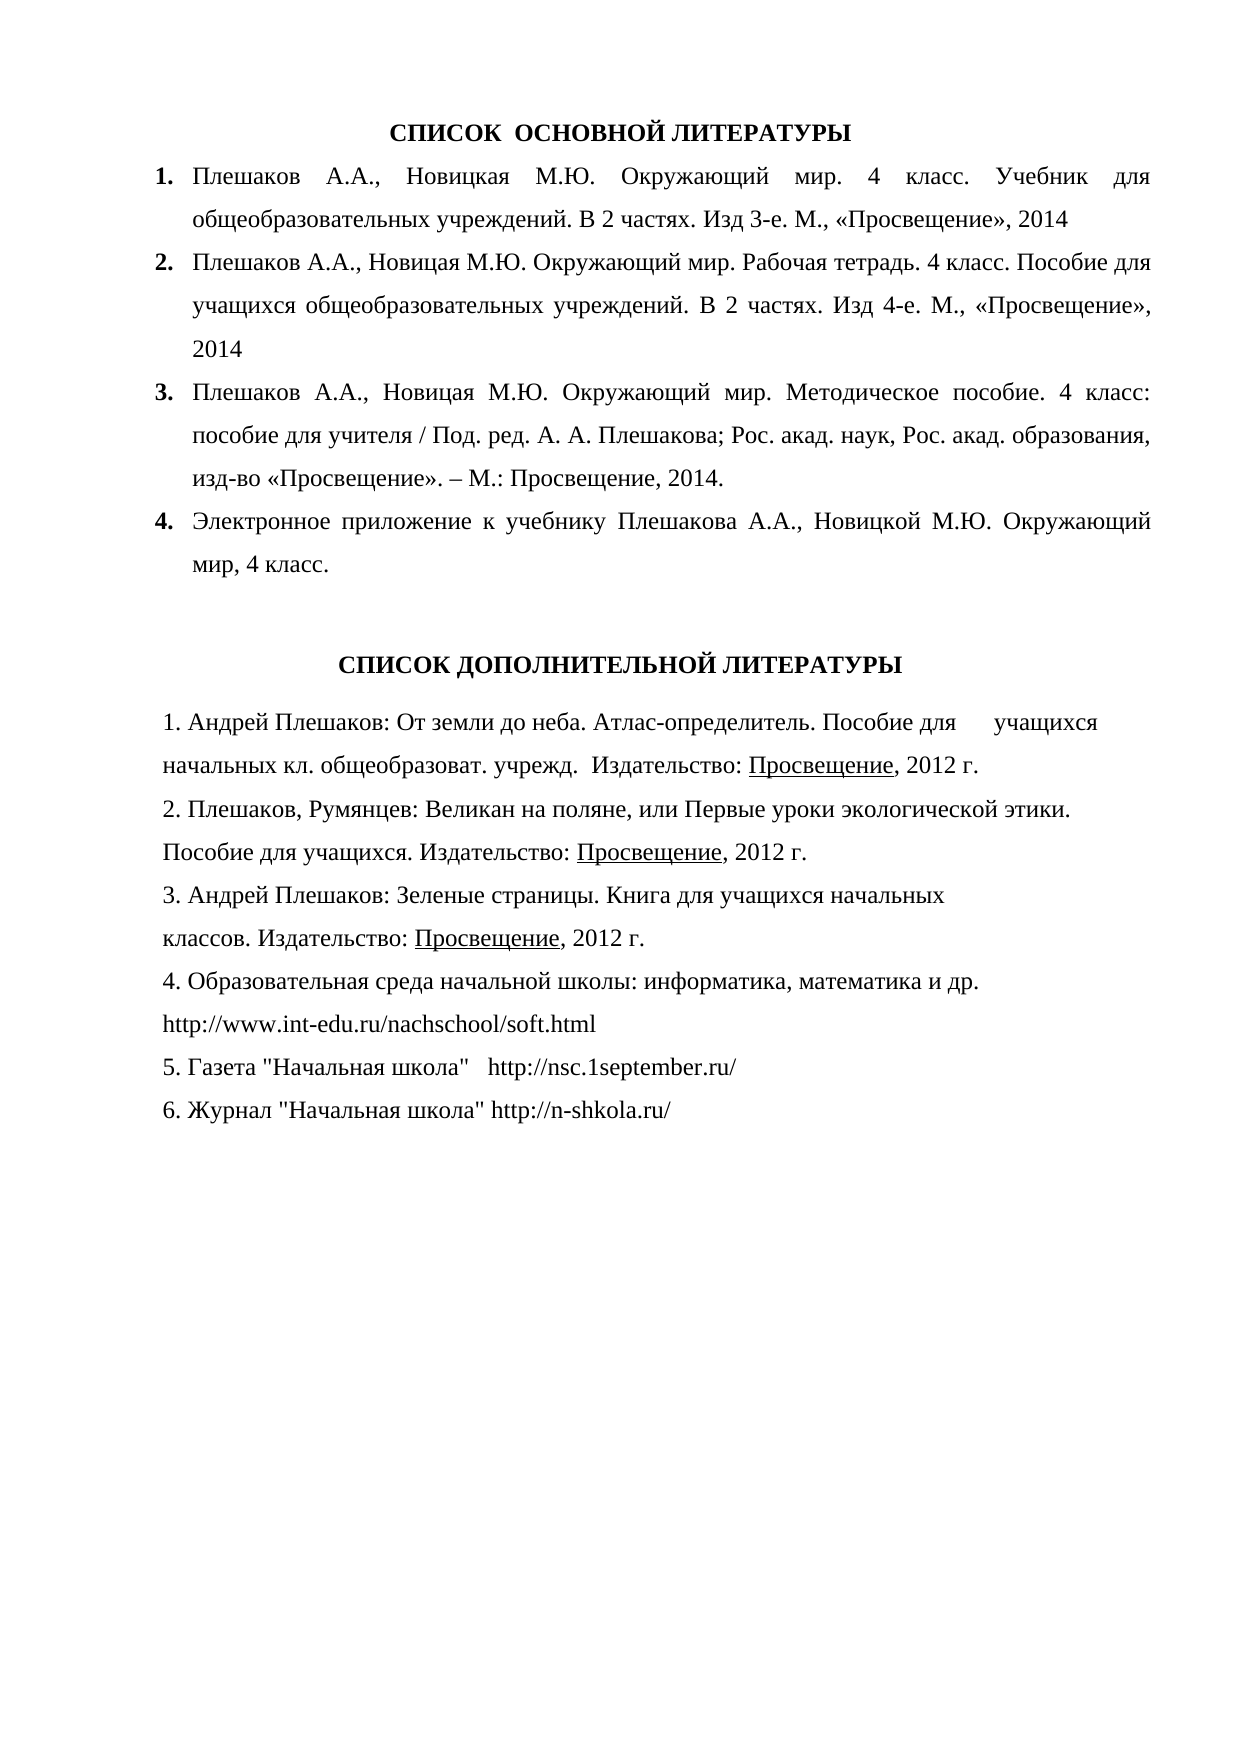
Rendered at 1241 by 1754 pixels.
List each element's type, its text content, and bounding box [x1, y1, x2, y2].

text СПИСОК ДОПОЛНИТЕЛЬНОЙ ЛИТЕРАТУРЫ [89, 650, 1152, 679]
list Плешаков А.А., Новицая М.Ю. Окружающий мир. Рабочая тетрадь. 4 класс. Пособие для учащихся общеобразовательных учреждений. В 2 частях. Изд 4-е. М., «Просвещение», 2014 [154, 247, 1152, 362]
text 6. Журнал "Начальная школа" http://n-shkola.ru/ [162, 1096, 1136, 1124]
text 1. Андрей Плешаков: От земли до неба. Атлас-определитель. Пособие для учащихся начальных кл. общеобразоват. учрежд. Издательство: Просвещение, 2012 г. [162, 707, 1152, 779]
list Плешаков А.А., Новицкая М.Ю. Окружающий мир. 4 класс. Учебник для общеобразовательных учреждений. В 2 частях. Изд 3-е. М., «Просвещение», 2014 [154, 161, 1152, 233]
list Плешаков А.А., Новицая М.Ю. Окружающий мир. Методическое пособие. 4 класс: пособие для учителя / Под. ред. А. А. Плешакова; Рос. акад. наук, Рос. акад. образования, изд-во «Просвещение». – М.: Просвещение, 2014. [154, 377, 1152, 492]
text 2. Плешаков, Румянцев: Великан на поляне, или Первые уроки экологической этики. Пособие для учащихся. Издательство: Просвещение, 2012 г. [162, 794, 1152, 866]
text 3. Андрей Плешаков: Зеленые страницы. Книга для учащихся начальных классов. Издательство: Просвещение, 2012 г. [162, 880, 1136, 952]
text СПИСОК ОСНОВНОЙ ЛИТЕРАТУРЫ [89, 118, 1152, 147]
text 5. Газета "Начальная школа" http://nsc.1september.ru/ [162, 1052, 1136, 1081]
text 4. Образовательная среда начальной школы: информатика, математика и др. http://www.int-edu.ru/nachschool/soft.html [162, 966, 1136, 1038]
list Электронное приложение к учебнику Плешакова А.А., Новицкой М.Ю. Окружающий мир, 4 класс. [154, 506, 1152, 578]
